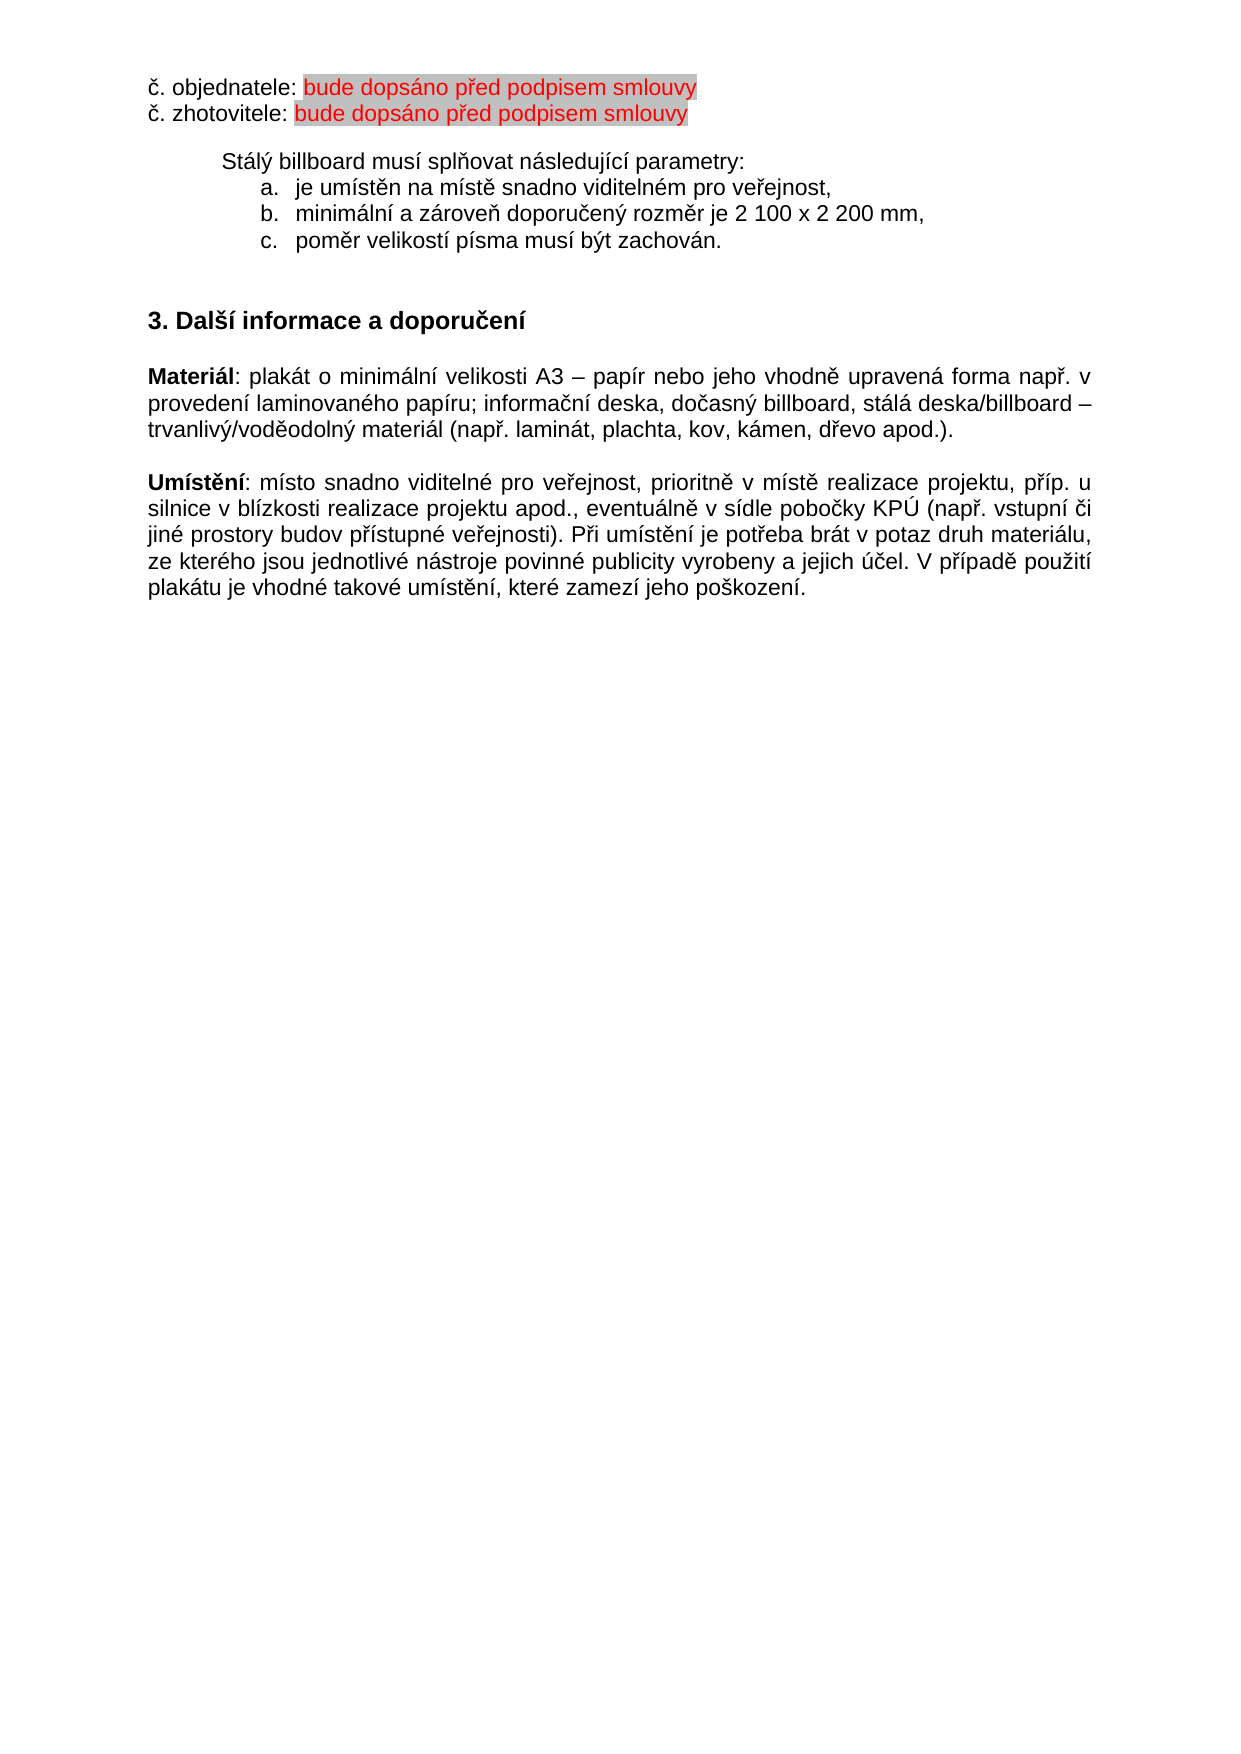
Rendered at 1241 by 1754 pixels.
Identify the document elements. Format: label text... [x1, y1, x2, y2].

list je umístěn na místě snadno viditelném pro veřejnost, [260, 174, 1093, 200]
list minimální a zároveň doporučený rozměr je 2 100 x 2 200 mm, [260, 200, 1093, 227]
text Materiál: plakát o minimální velikosti A3 – papír nebo jeho vhodně upravená forma např. v provedení laminovaného papíru; informační deska, dočasný billboard, stálá deska/billboard – trvanlivý/voděodolný materiál (např. laminát, plachta, kov, kámen, dřevo apod.). [148, 363, 1093, 442]
text Stálý billboard musí splňovat následující parametry: [148, 148, 1093, 174]
text 3. Další informace a doporučení [148, 306, 1093, 334]
list poměr velikostí písma musí být zachován. [260, 227, 1093, 253]
text Umístění: místo snadno viditelné pro veřejnost, prioritně v místě realizace projektu, příp. u silnice v blízkosti realizace projektu apod., eventuálně v sídle pobočky KPÚ (např. vstupní či jiné prostory budov přístupné veřejnosti). Při umístění je potřeba brát v potaz druh materiálu, ze kterého jsou jednotlivé nástroje povinné publicity vyrobeny a jejich účel. V případě použití plakátu je vhodné takové umístění, které zamezí jeho poškození. [148, 469, 1093, 600]
